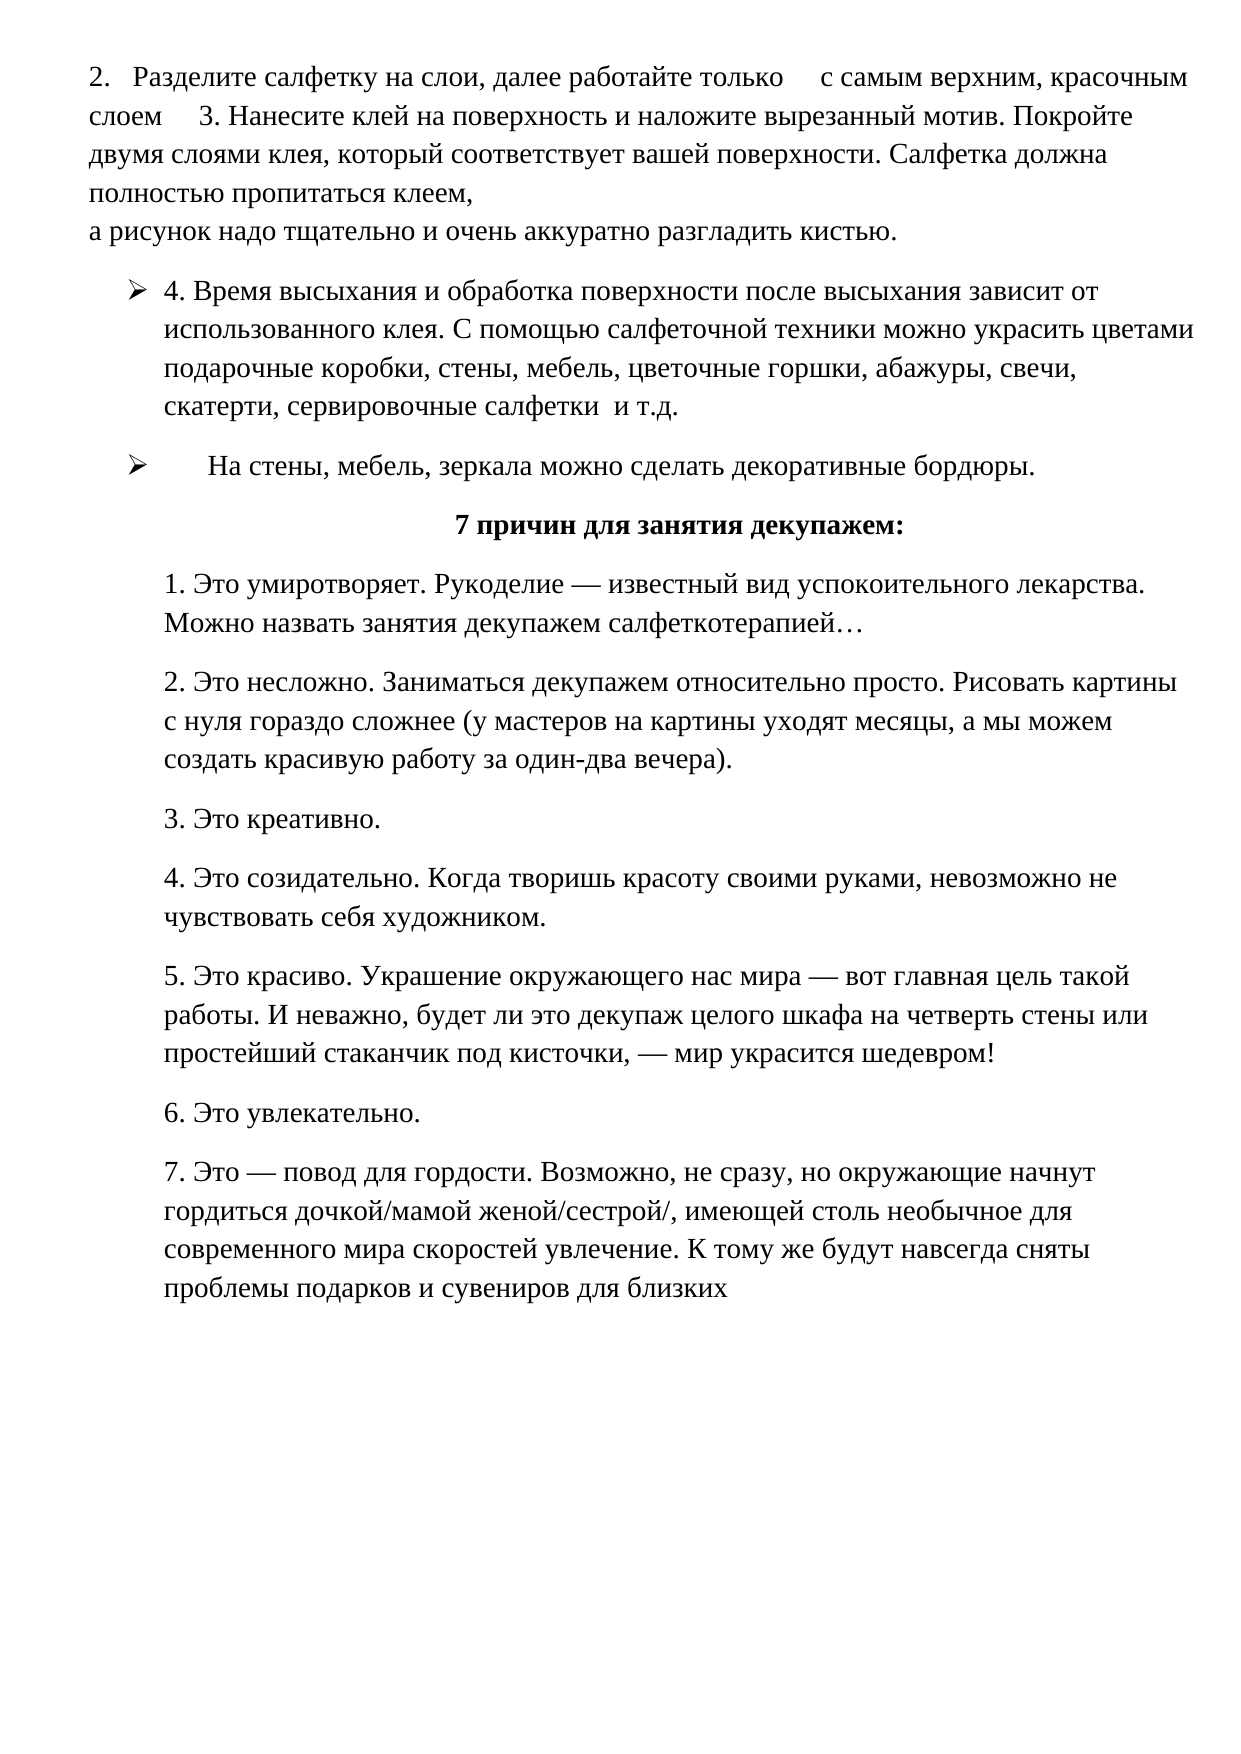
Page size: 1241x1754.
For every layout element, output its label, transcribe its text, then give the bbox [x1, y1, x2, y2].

text 2. Разделите салфетку на слои, далее работайте только с самым верхним, красочным слоем 3. Нанесите клей на поверхность и наложите вырезанный мотив. Покройте двумя слоями клея, который соответствует вашей поверхности. Салфетка должна полностью пропитаться клеем, а рисунок надо тщательно и очень аккуратно разгладить кистью. [89, 59, 1196, 247]
list 4. Время высыхания и обработка поверхности после высыхания зависит от использованного клея. С помощью салфеточной техники можно украсить цветами подарочные коробки, стены, мебель, цветочные горшки, абажуры, свечи, скатерти, сервировочные салфетки и т.д. [126, 273, 1196, 422]
text 4. Это созидательно. Когда творишь красоту своими руками, невозможно не чувствовать себя художником. [164, 860, 1196, 932]
text 3. Это креативно. [164, 801, 1196, 834]
text 2. Это несложно. Заниматься декупажем относительно просто. Рисовать картины с нуля гораздо сложнее (у мастеров на картины уходят месяцы, а мы можем создать красивую работу за один-два вечера). [164, 664, 1196, 775]
text 5. Это красиво. Украшение окружающего нас мира — вот главная цель такой работы. И неважно, будет ли это декупаж целого шкафа на четверть стены или простейший стаканчик под кисточки, — мир украсится шедевром! [164, 958, 1196, 1069]
list На стены, мебель, зеркала можно сделать декоративные бордюры. [126, 448, 1196, 481]
text 6. Это увлекательно. [164, 1095, 1196, 1128]
text 1. Это умиротворяет. Рукоделие — известный вид успокоительного лекарства. Можно назвать занятия декупажем салфеткотерапией… [164, 567, 1196, 639]
text 7 причин для занятия декупажем: [164, 507, 1196, 541]
text 7. Это — повод для гордости. Возможно, не сразу, но окружающие начнут гордиться дочкой/мамой женой/сестрой/, имеющей столь необычное для современного мира скоростей увлечение. К тому же будут навсегда сняты проблемы подарков и сувениров для близких [164, 1154, 1196, 1303]
